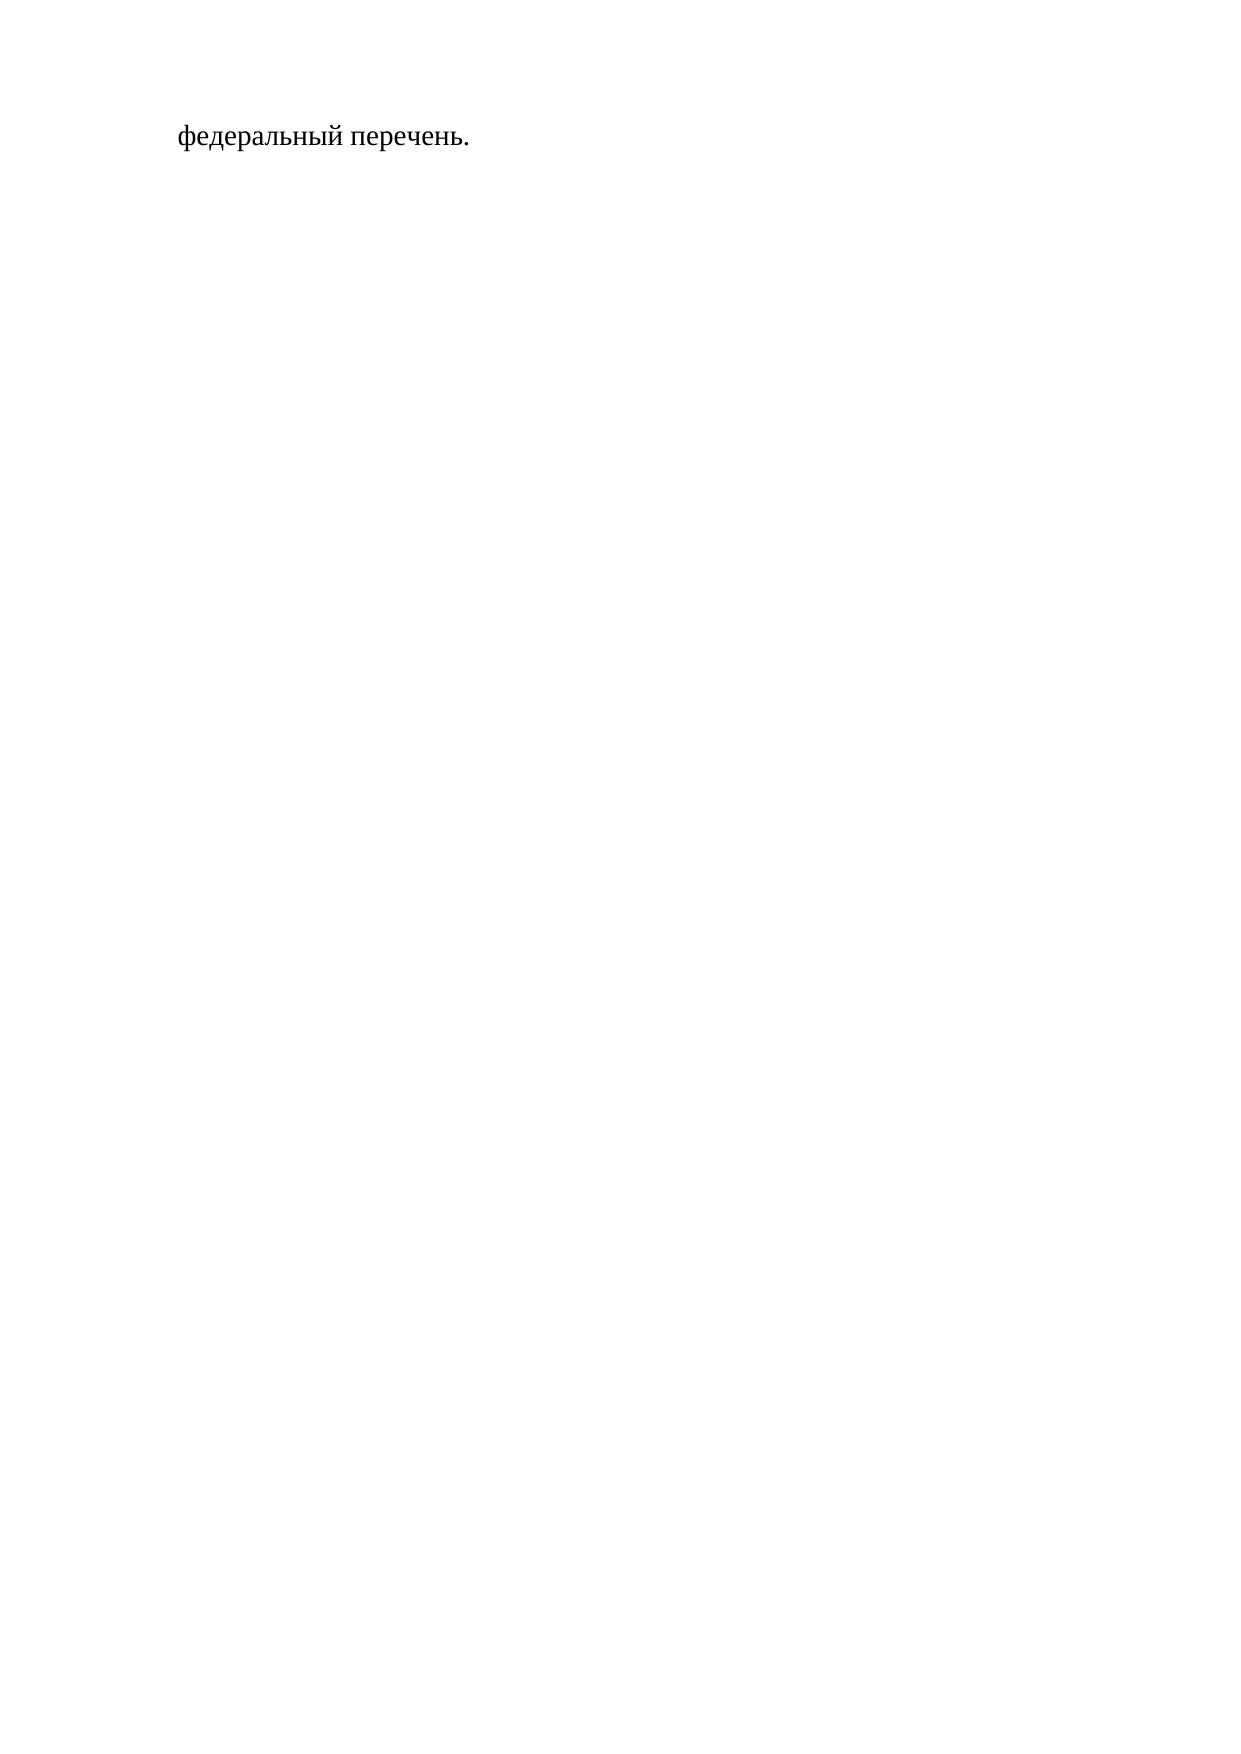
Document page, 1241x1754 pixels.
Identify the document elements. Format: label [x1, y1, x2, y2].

text [177, 118, 1152, 152]
